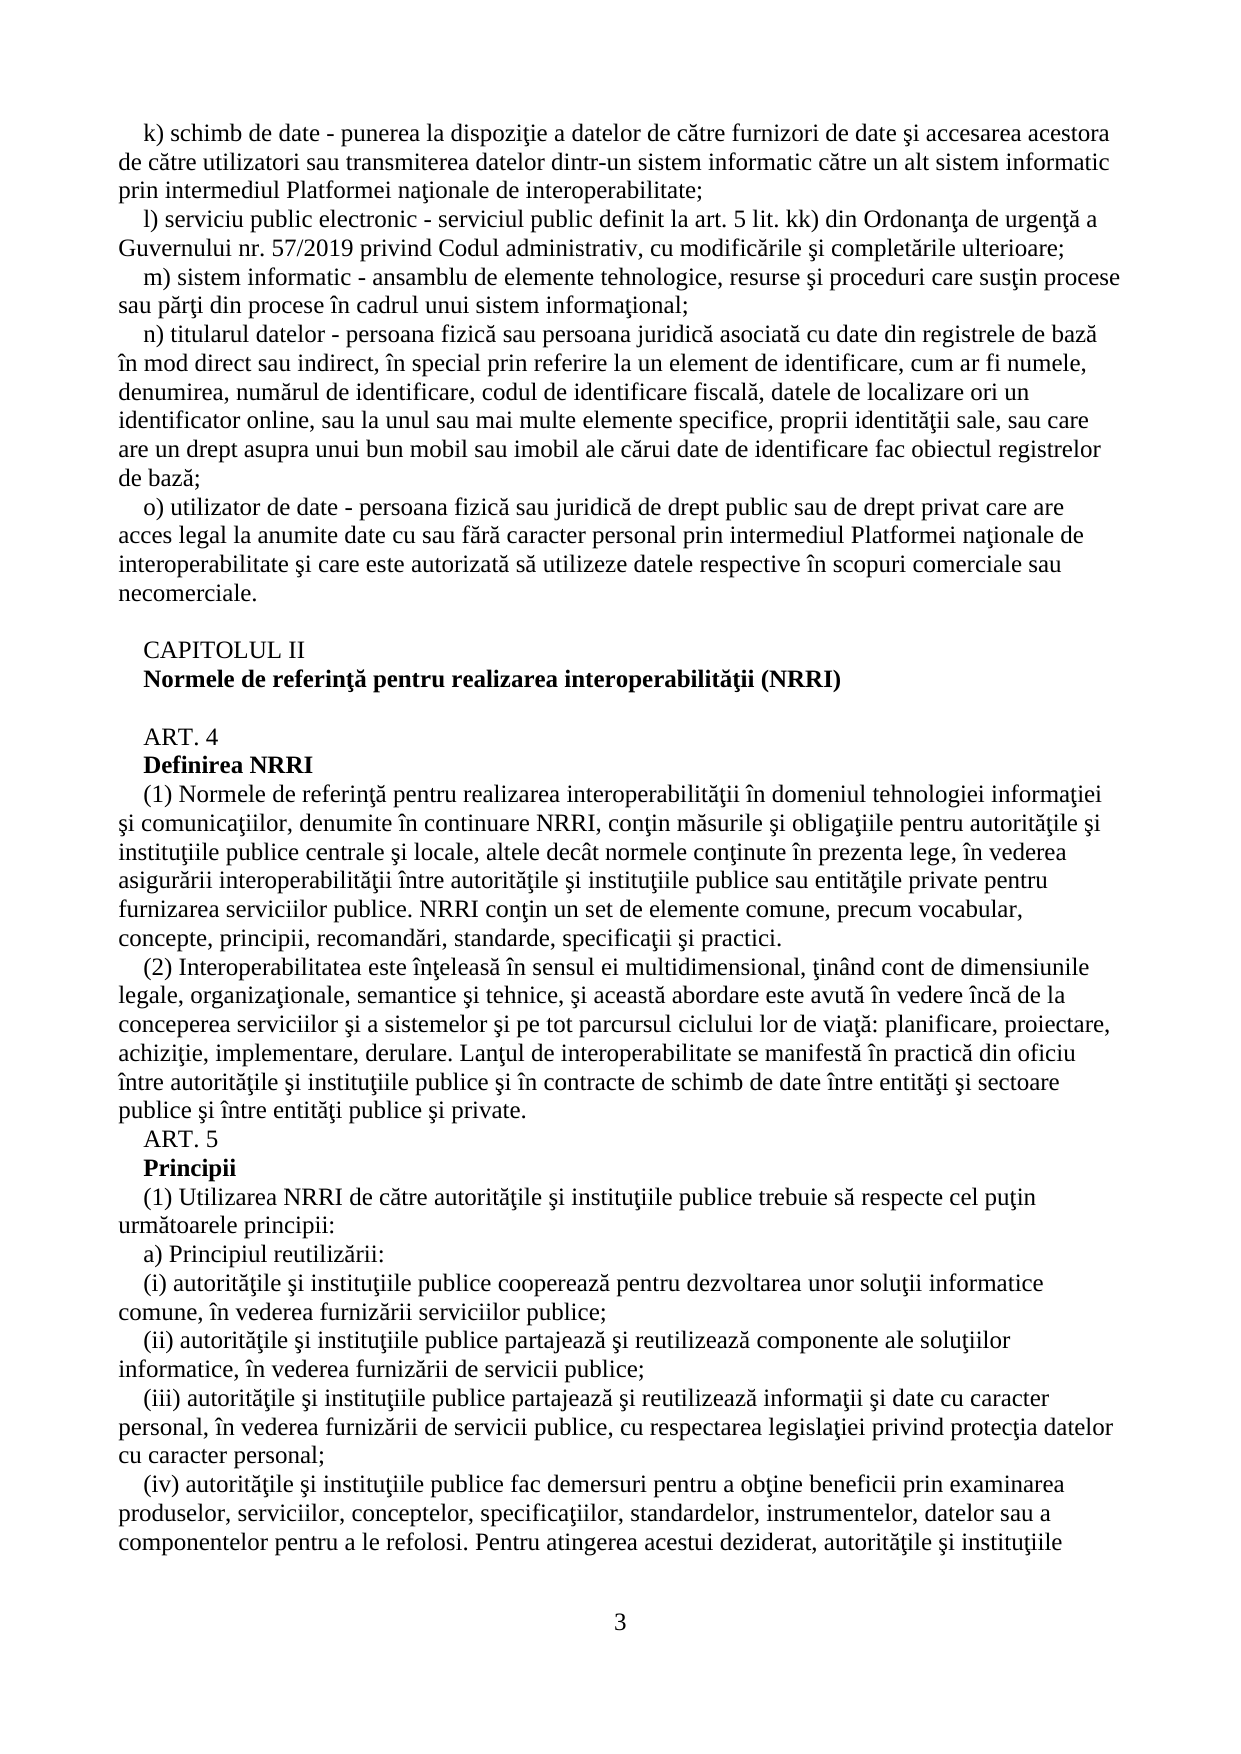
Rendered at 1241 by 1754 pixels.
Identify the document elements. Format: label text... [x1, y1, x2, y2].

text (iii) autorităţile şi instituţiile publice partajează şi reutilizează informaţii şi date cu caracter personal, în vederea furnizării de servicii publice, cu respectarea legislaţiei privind protecţia datelor cu caracter personal; [118, 1383, 1122, 1469]
text Principii [118, 1153, 1122, 1182]
text ART. 4 [118, 722, 1122, 751]
text (2) Interoperabilitatea este înţeleasă în sensul ei multidimensional, ţinând cont de dimensiunile legale, organizaţionale, semantice şi tehnice, şi această abordare este avută în vedere încă de la conceperea serviciilor şi a sistemelor şi pe tot parcursul ciclului lor de viaţă: planificare, proiectare, achiziţie, implementare, derulare. Lanţul de interoperabilitate se manifestă în practică din oficiu între autorităţile şi instituţiile publice şi în contracte de schimb de date între entităţi şi sectoare publice şi între entităţi publice şi private. [118, 952, 1122, 1124]
text a) Principiul reutilizării: [118, 1239, 1122, 1268]
text (1) Utilizarea NRRI de către autorităţile şi instituţiile publice trebuie să respecte cel puţin următoarele principii: [118, 1182, 1122, 1239]
text (ii) autorităţile şi instituţiile publice partajează şi reutilizează componente ale soluţiilor informatice, în vederea furnizării de servicii publice; [118, 1326, 1122, 1383]
text ART. 5 [118, 1124, 1122, 1153]
text o) utilizator de date - persoana fizică sau juridică de drept public sau de drept privat care are acces legal la anumite date cu sau fără caracter personal prin intermediul Platformei naţionale de interoperabilitate şi care este autorizată să utilizeze datele respective în scopuri comerciale sau necomerciale. [118, 492, 1122, 607]
text Normele de referinţă pentru realizarea interoperabilităţii (NRRI) [118, 664, 1122, 693]
text CAPITOLUL II [118, 636, 1122, 664]
text n) titularul datelor - persoana fizică sau persoana juridică asociată cu date din registrele de bază în mod direct sau indirect, în special prin referire la un element de identificare, cum ar fi numele, denumirea, numărul de identificare, codul de identificare fiscală, datele de localizare ori un identificator online, sau la unul sau mai multe elemente specifice, proprii identităţii sale, sau care are un drept asupra unui bun mobil sau imobil ale cărui date de identificare fac obiectul registrelor de bază; [118, 319, 1122, 492]
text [118, 1469, 1122, 1556]
text Definirea NRRI [118, 751, 1122, 779]
text l) serviciu public electronic - serviciul public definit la art. 5 lit. kk) din Ordonanţa de urgenţă a Guvernului nr. 57/2019 privind Codul administrativ, cu modificările şi completările ulterioare; [118, 204, 1122, 262]
text (i) autorităţile şi instituţiile publice cooperează pentru dezvoltarea unor soluţii informatice comune, în vederea furnizării serviciilor publice; [118, 1268, 1122, 1326]
text k) schimb de date - punerea la dispoziţie a datelor de către furnizori de date şi accesarea acestora de către utilizatori sau transmiterea datelor dintr-un sistem informatic către un alt sistem informatic prin intermediul Platformei naţionale de interoperabilitate; [118, 118, 1122, 204]
text m) sistem informatic - ansamblu de elemente tehnologice, resurse şi proceduri care susţin procese sau părţi din procese în cadrul unui sistem informaţional; [118, 262, 1122, 319]
text (1) Normele de referinţă pentru realizarea interoperabilităţii în domeniul tehnologiei informaţiei şi comunicaţiilor, denumite în continuare NRRI, conţin măsurile şi obligaţiile pentru autorităţile şi instituţiile publice centrale şi locale, altele decât normele conţinute în prezenta lege, în vederea asigurării interoperabilităţii între autorităţile şi instituţiile publice sau entităţile private pentru furnizarea serviciilor publice. NRRI conţin un set de elemente comune, precum vocabular, concepte, principii, recomandări, standarde, specificaţii şi practici. [118, 779, 1122, 952]
